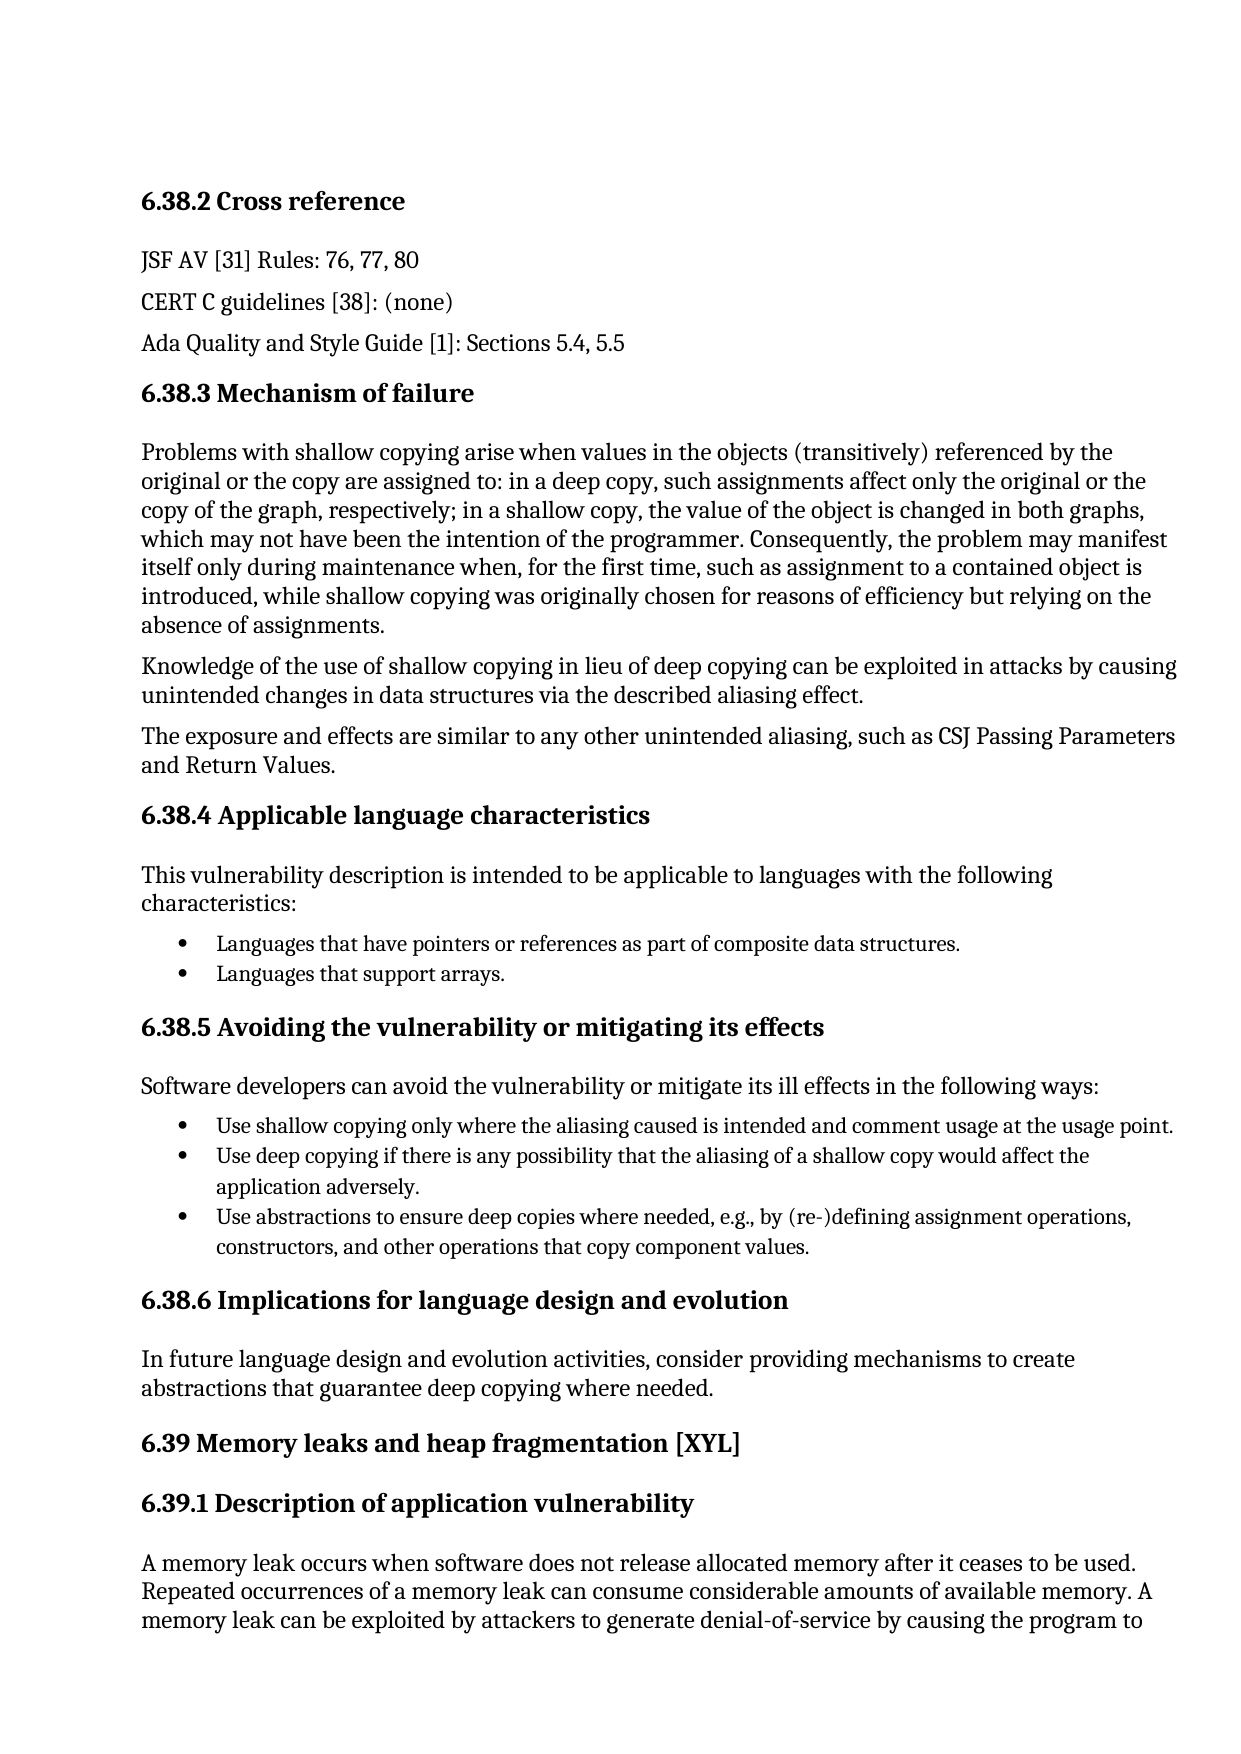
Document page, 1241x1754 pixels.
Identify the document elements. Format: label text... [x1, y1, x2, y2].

text JSF AV [31] Rules: 76, 77, 80 [141, 246, 1182, 275]
text Ada Quality and Style Guide [1]: Sections 5.4, 5.5 [141, 329, 1182, 357]
list Use shallow copying only where the aliasing caused is intended and comment usage at the usage point. [178, 1113, 1182, 1139]
subtitle 6.38.6 Implications for language design and evolution [141, 1285, 1182, 1316]
list Use deep copying if there is any possibility that the aliasing of a shallow copy would affect the application adversely. [178, 1143, 1182, 1200]
list Languages that support arrays. [178, 961, 1182, 987]
subtitle 6.38.4 Applicable language characteristics [141, 800, 1182, 832]
subtitle 6.39.1 Description of application vulnerability [141, 1488, 1182, 1519]
text This vulnerability description is intended to be applicable to languages with the following characteristics: [141, 861, 1182, 918]
subtitle 6.38.3 Mechanism of failure [141, 378, 1182, 409]
subtitle 6.38.2 Cross reference [141, 186, 1182, 217]
subtitle 6.38.5 Avoiding the vulnerability or mitigating its effects [141, 1012, 1182, 1043]
text The exposure and effects are similar to any other unintended aliasing, such as CSJ Passing Parameters and Return Values. [141, 722, 1182, 779]
list Languages that have pointers or references as part of composite data structures. [178, 931, 1182, 957]
text Software developers can avoid the vulnerability or mitigate its ill effects in the following ways: [141, 1072, 1182, 1101]
text In future language design and evolution activities, consider providing mechanisms to create abstractions that guarantee deep copying where needed. [141, 1345, 1182, 1403]
text Problems with shallow copying arise when values in the objects (transitively) referenced by the original or the copy are assigned to: in a deep copy, such assignments affect only the original or the copy of the graph, respectively; in a shallow copy, the value of the object is changed in both graphs, which may not have been the intention of the programmer. Consequently, the problem may manifest itself only during maintenance when, for the first time, such as assignment to a contained object is introduced, while shallow copying was originally chosen for reasons of efficiency but relying on the absence of assignments. [141, 438, 1182, 639]
text CERT C guidelines [38]: (none) [141, 287, 1182, 316]
text Knowledge of the use of shallow copying in lieu of deep copying can be exploited in attacks by causing unintended changes in data structures via the described aliasing effect. [141, 652, 1182, 709]
list Use abstractions to ensure deep copies where needed, e.g., by (re-)defining assignment operations, constructors, and other operations that copy component values. [178, 1204, 1182, 1260]
subtitle 6.39 Memory leaks and heap fragmentation [XYL] [141, 1428, 1182, 1459]
